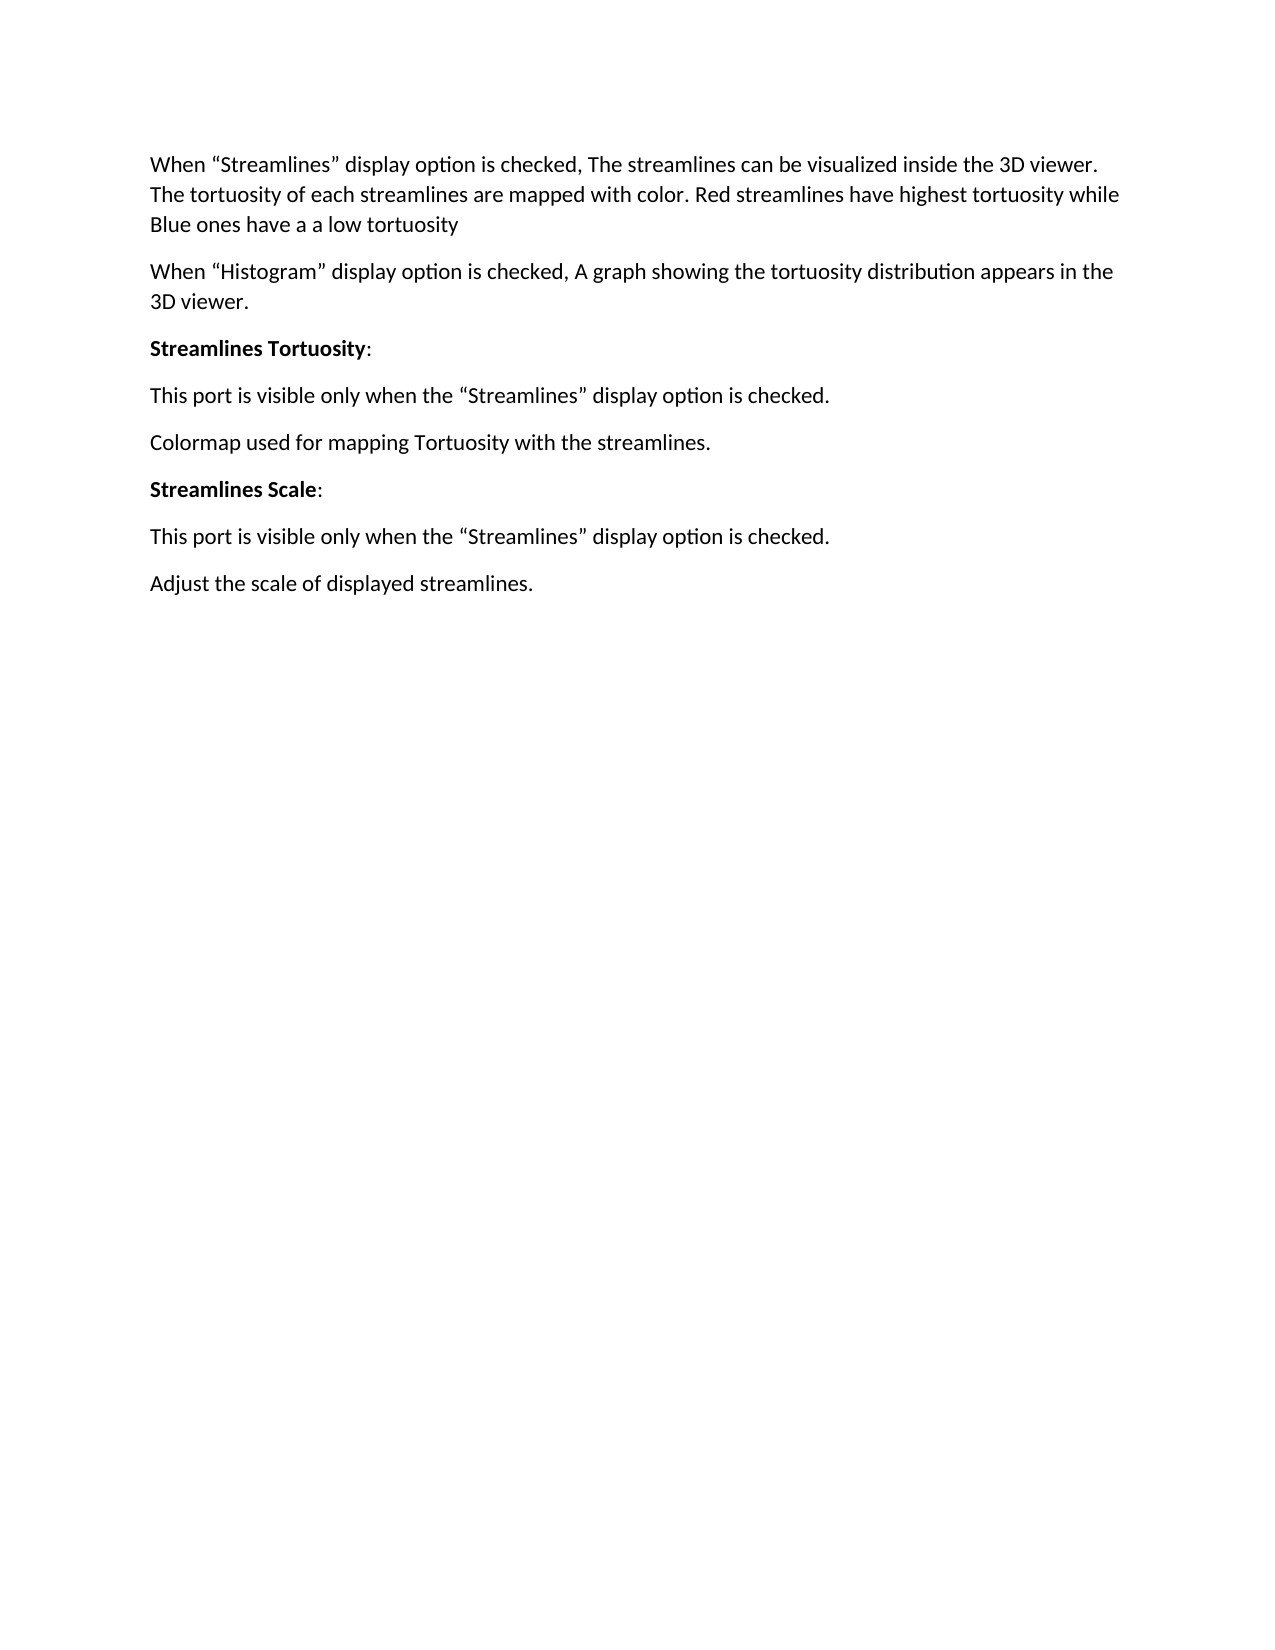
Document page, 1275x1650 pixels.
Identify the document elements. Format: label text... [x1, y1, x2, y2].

text Streamlines Tortuosity: [150, 334, 1125, 362]
text Colormap used for mapping Tortuosity with the streamlines. [150, 428, 1125, 456]
text When “Streamlines” display option is checked, The streamlines can be visualized inside the 3D viewer. The tortuosity of each streamlines are mapped with color. Red streamlines have highest tortuosity while Blue ones have a a low tortuosity [150, 150, 1125, 238]
text Adjust the scale of displayed streamlines. [150, 569, 1125, 597]
text This port is visible only when the “Streamlines” display option is checked. [150, 522, 1125, 550]
text Streamlines Scale: [150, 475, 1125, 503]
text This port is visible only when the “Streamlines” display option is checked. [150, 381, 1125, 409]
text When “Histogram” display option is checked, A graph showing the tortuosity distribution appears in the 3D viewer. [150, 257, 1125, 316]
